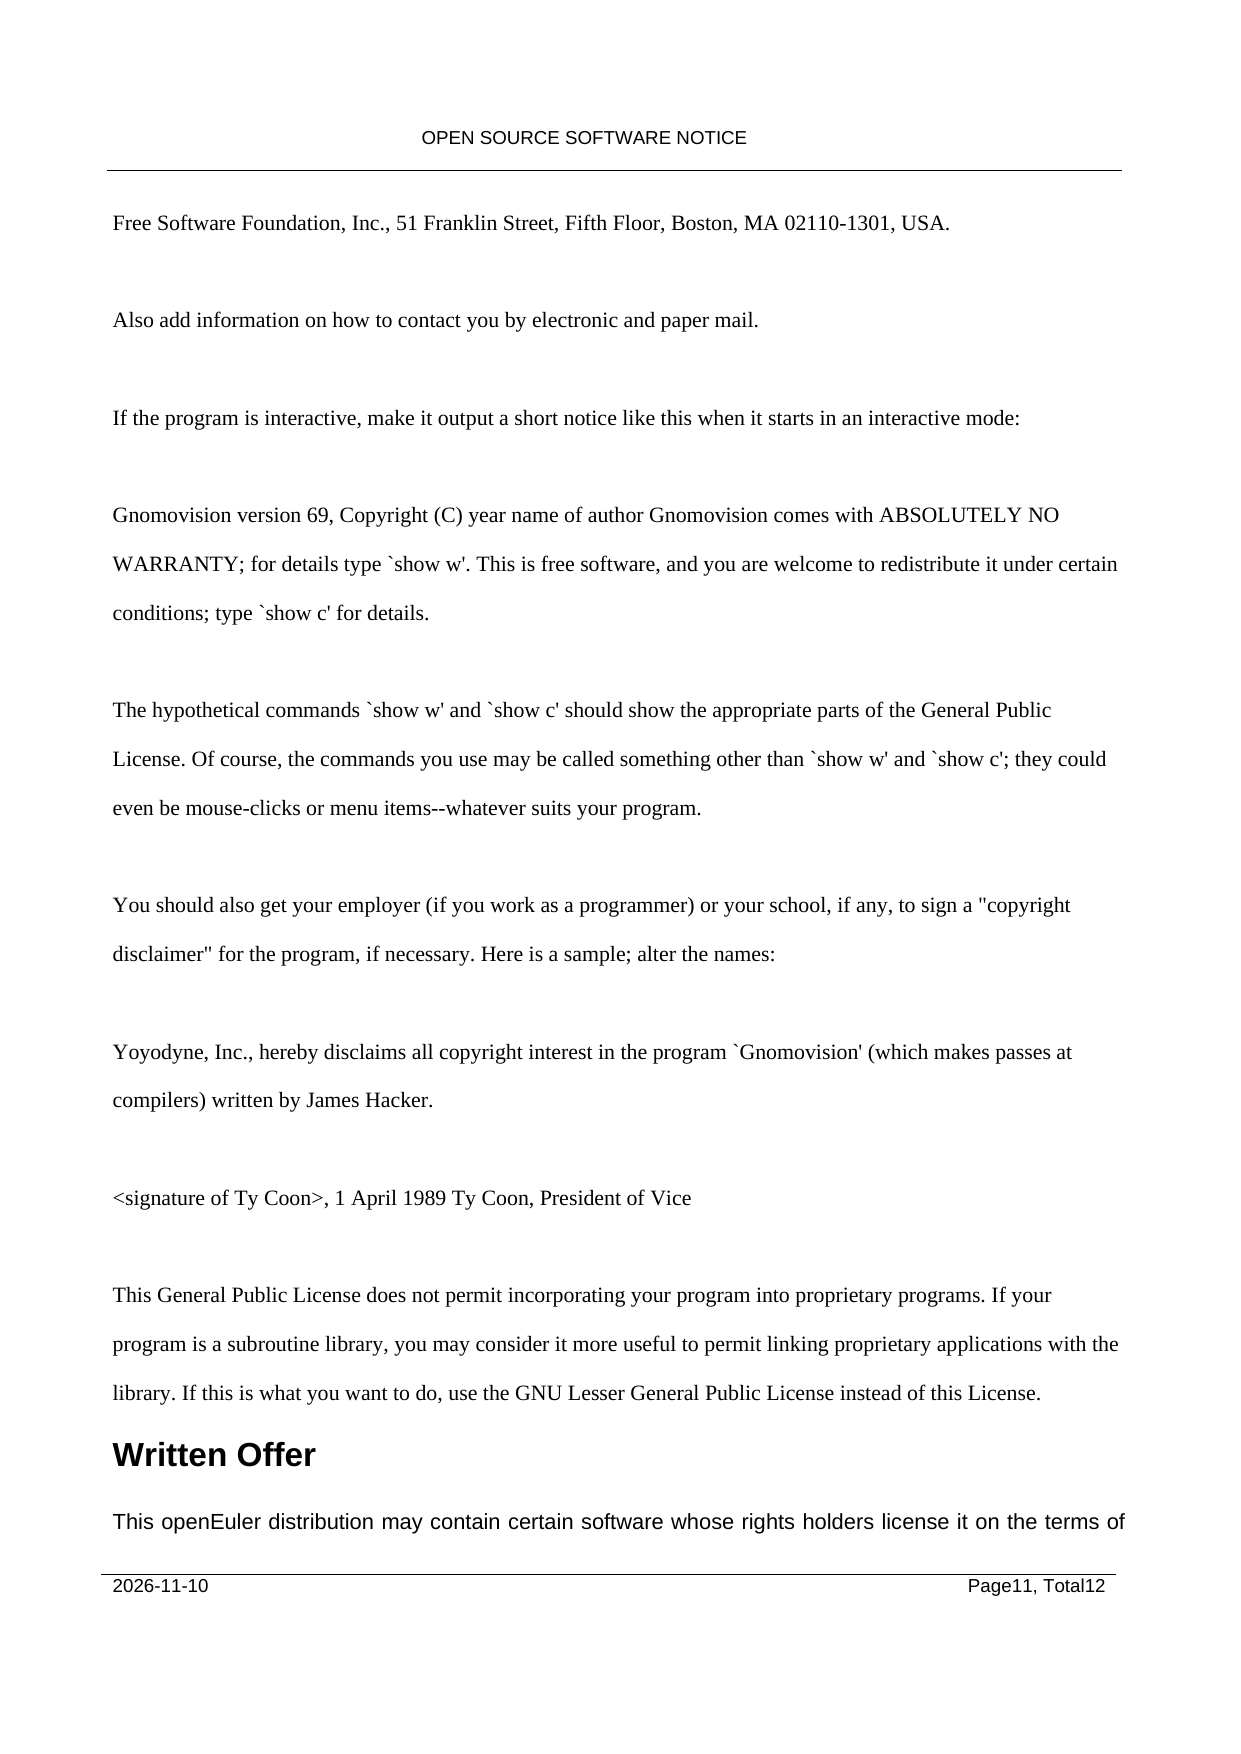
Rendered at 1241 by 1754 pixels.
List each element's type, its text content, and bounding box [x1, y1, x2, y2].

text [112, 1506, 1128, 1538]
text Written Offer [112, 1421, 1128, 1486]
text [112, 206, 1128, 1409]
